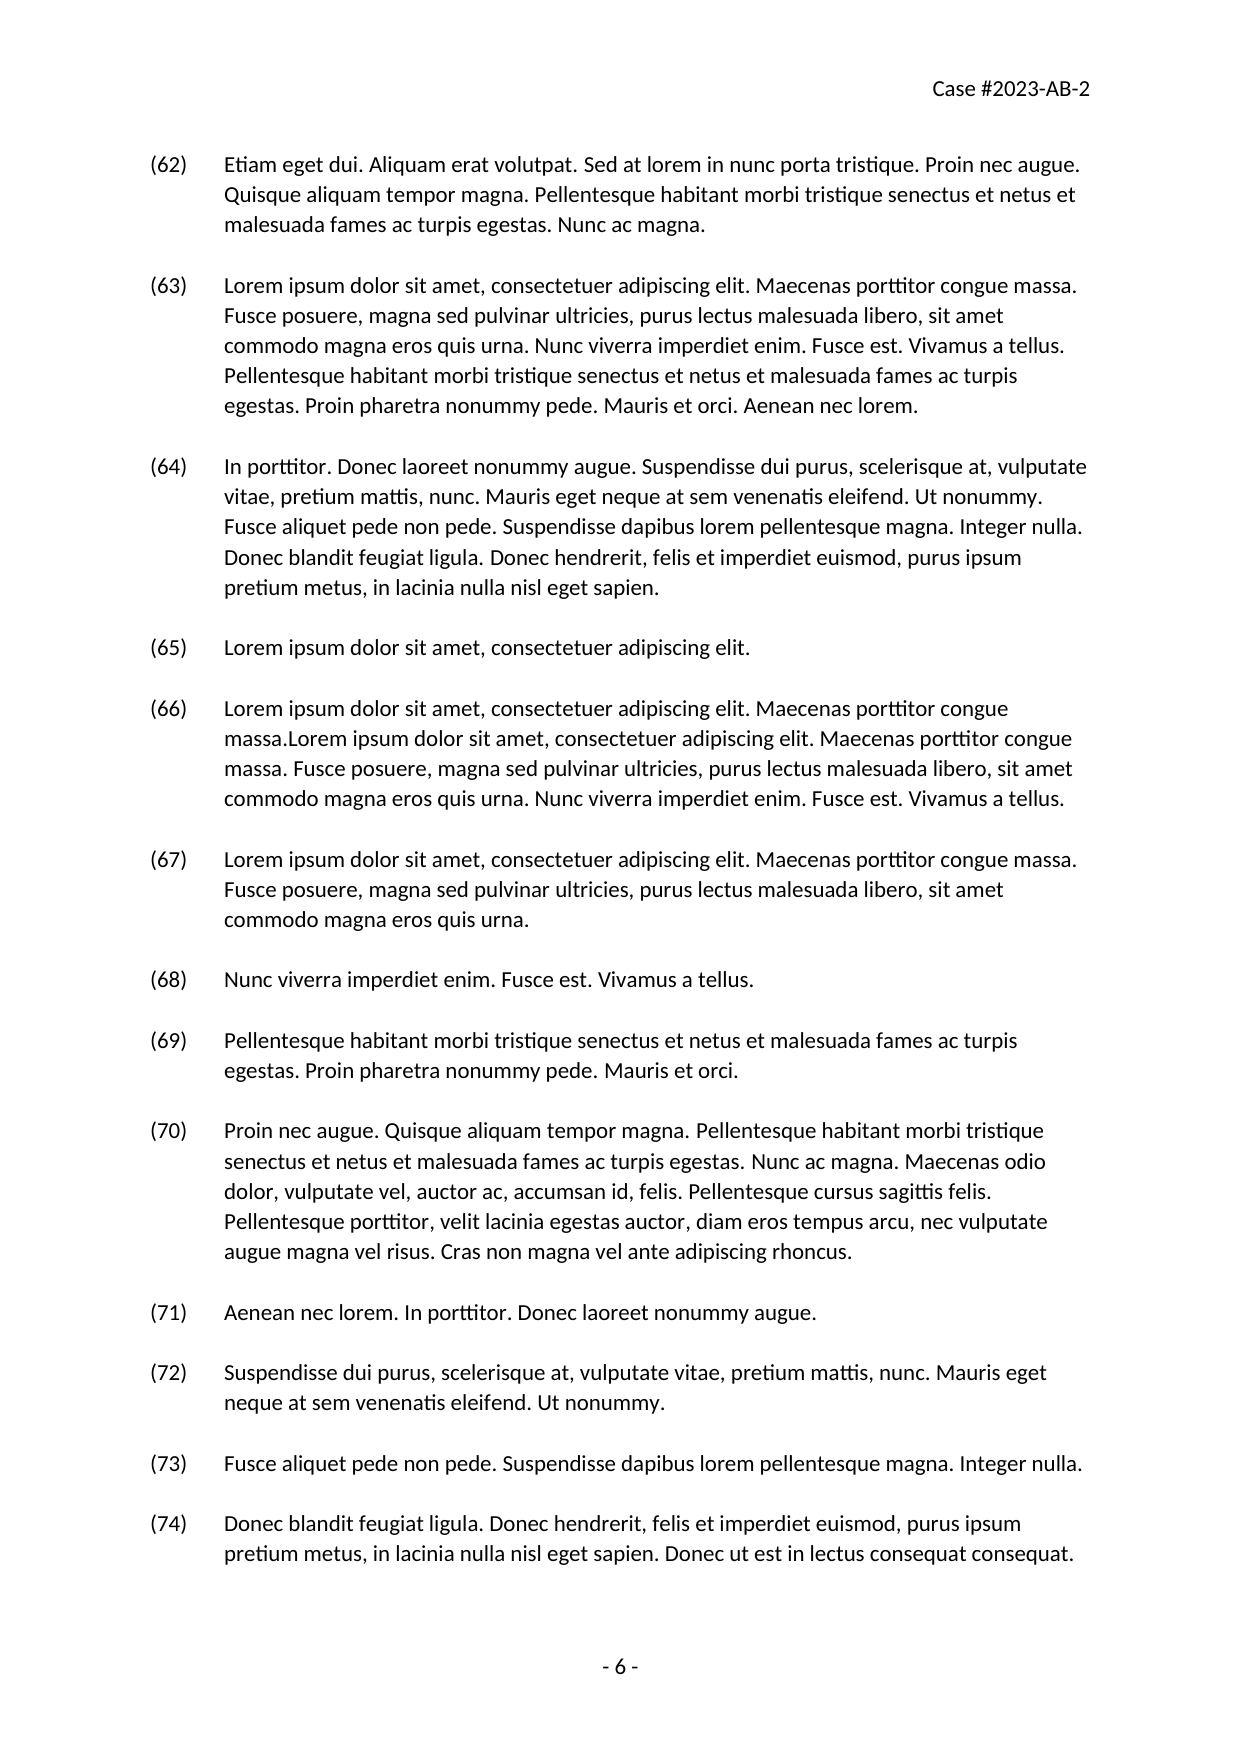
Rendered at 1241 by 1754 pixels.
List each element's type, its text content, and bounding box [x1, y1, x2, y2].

list Proin nec augue. Quisque aliquam tempor magna. Pellentesque habitant morbi tristique senectus et netus et malesuada fames ac turpis egestas. Nunc ac magna. Maecenas odio dolor, vulputate vel, auctor ac, accumsan id, felis. Pellentesque cursus sagittis felis. Pellentesque porttitor, velit lacinia egestas auctor, diam eros tempus arcu, nec vulputate augue magna vel risus. Cras non magna vel ante adipiscing rhoncus. [150, 1117, 1090, 1266]
list Nunc viverra imperdiet enim. Fusce est. Vivamus a tellus. [150, 966, 1090, 994]
list Lorem ipsum dolor sit amet, consectetuer adipiscing elit. Maecenas porttitor congue massa.Lorem ipsum dolor sit amet, consectetuer adipiscing elit. Maecenas porttitor congue massa. Fusce posuere, magna sed pulvinar ultricies, purus lectus malesuada libero, sit amet commodo magna eros quis urna. Nunc viverra imperdiet enim. Fusce est. Vivamus a tellus. [150, 694, 1090, 812]
list Donec blandit feugiat ligula. Donec hendrerit, felis et imperdiet euismod, purus ipsum pretium metus, in lacinia nulla nisl eget sapien. Donec ut est in lectus consequat consequat. [150, 1509, 1090, 1568]
list Suspendisse dui purus, scelerisque at, vulputate vitae, pretium mattis, nunc. Mauris eget neque at sem venenatis eleifend. Ut nonummy. [150, 1358, 1090, 1417]
list Etiam eget dui. Aliquam erat volutpat. Sed at lorem in nunc porta tristique. Proin nec augue. Quisque aliquam tempor magna. Pellentesque habitant morbi tristique senectus et netus et malesuada fames ac turpis egestas. Nunc ac magna. [150, 150, 1090, 238]
list Lorem ipsum dolor sit amet, consectetuer adipiscing elit. Maecenas porttitor congue massa. Fusce posuere, magna sed pulvinar ultricies, purus lectus malesuada libero, sit amet commodo magna eros quis urna. Nunc viverra imperdiet enim. Fusce est. Vivamus a tellus. Pellentesque habitant morbi tristique senectus et netus et malesuada fames ac turpis egestas. Proin pharetra nonummy pede. Mauris et orci. Aenean nec lorem. [150, 271, 1090, 420]
list In porttitor. Donec laoreet nonummy augue. Suspendisse dui purus, scelerisque at, vulputate vitae, pretium mattis, nunc. Mauris eget neque at sem venenatis eleifend. Ut nonummy. Fusce aliquet pede non pede. Suspendisse dapibus lorem pellentesque magna. Integer nulla. Donec blandit feugiat ligula. Donec hendrerit, felis et imperdiet euismod, purus ipsum pretium metus, in lacinia nulla nisl eget sapien. [150, 452, 1090, 601]
list Lorem ipsum dolor sit amet, consectetuer adipiscing elit. Maecenas porttitor congue massa. Fusce posuere, magna sed pulvinar ultricies, purus lectus malesuada libero, sit amet commodo magna eros quis urna. [150, 845, 1090, 933]
list Aenean nec lorem. In porttitor. Donec laoreet nonummy augue. [150, 1298, 1090, 1326]
list Fusce aliquet pede non pede. Suspendisse dapibus lorem pellentesque magna. Integer nulla. [150, 1449, 1090, 1477]
list Lorem ipsum dolor sit amet, consectetuer adipiscing elit. [150, 633, 1090, 661]
list Pellentesque habitant morbi tristique senectus et netus et malesuada fames ac turpis egestas. Proin pharetra nonummy pede. Mauris et orci. [150, 1026, 1090, 1084]
